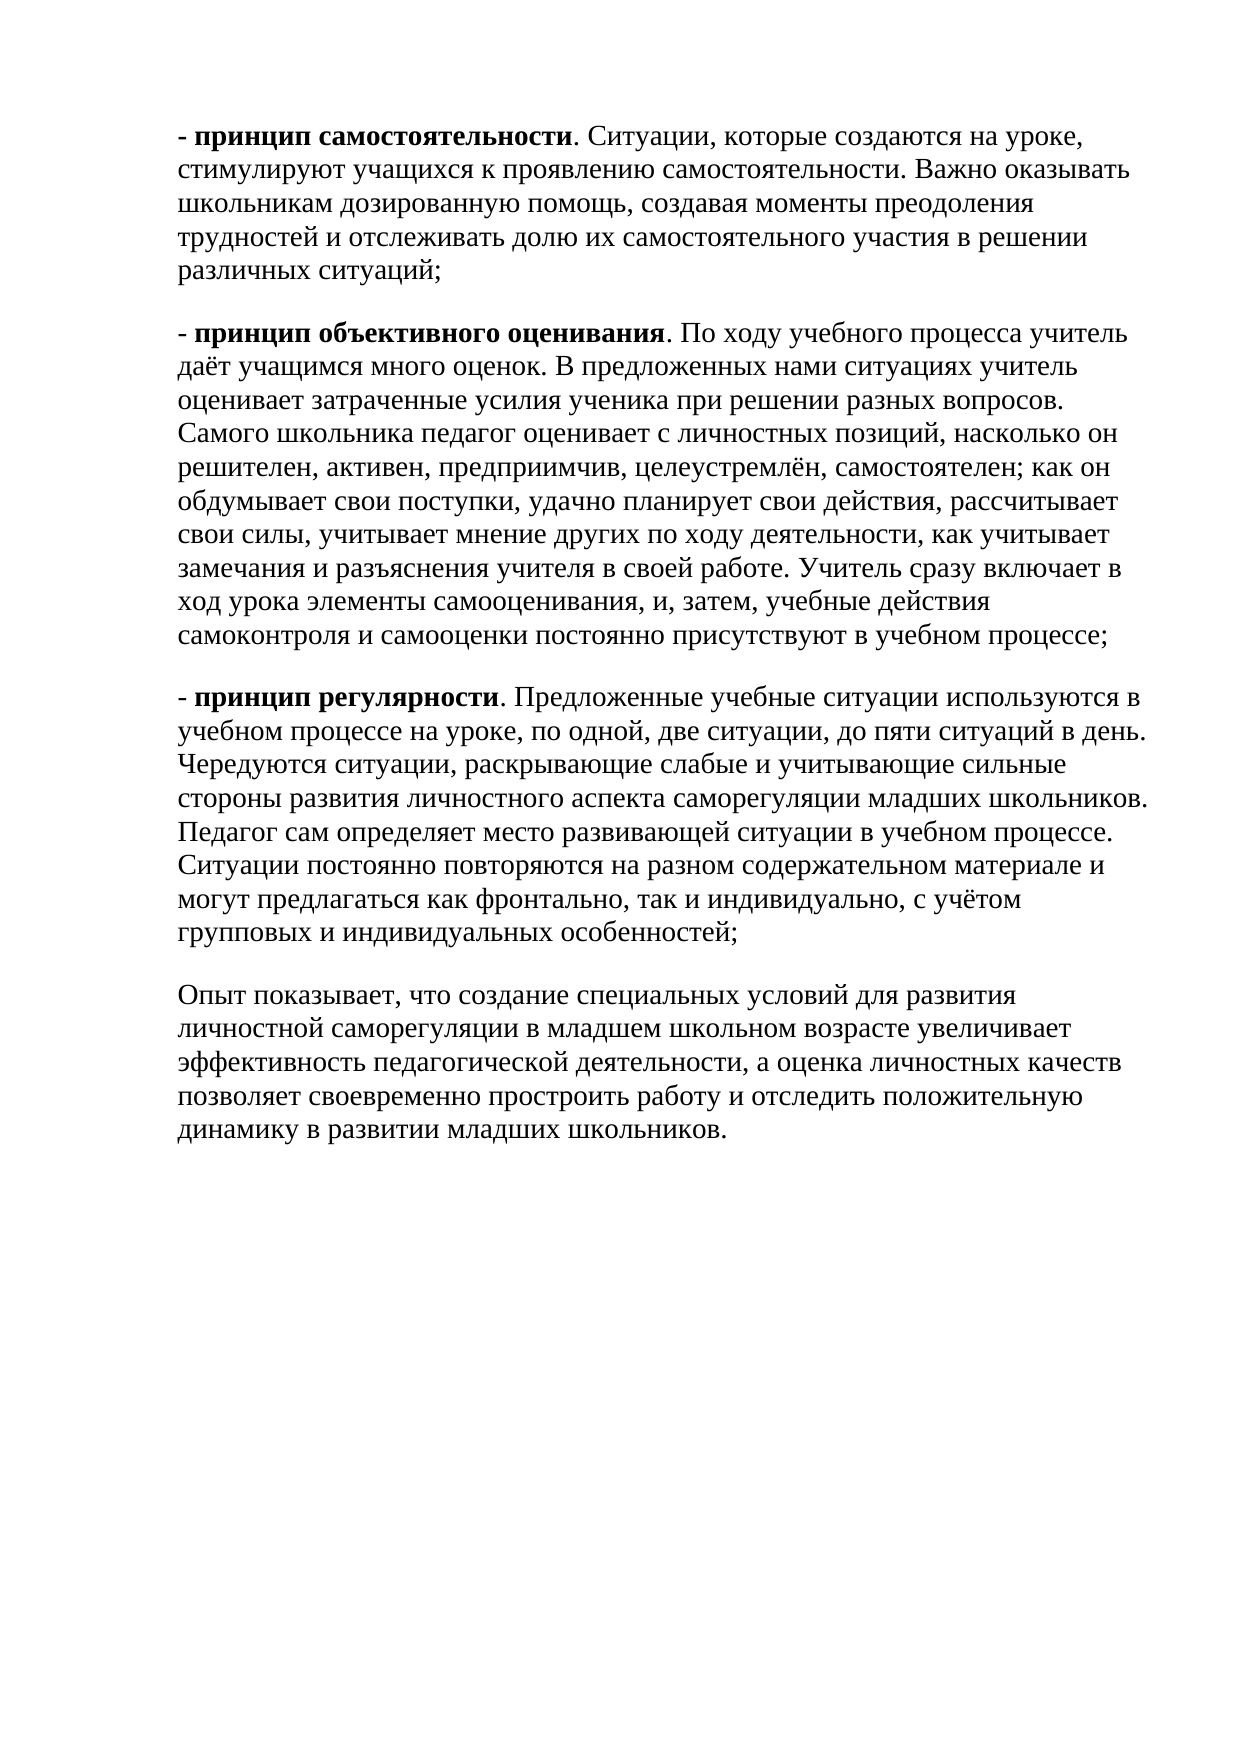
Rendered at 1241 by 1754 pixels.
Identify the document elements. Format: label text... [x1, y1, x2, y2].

text - принцип объективного оценивания. По ходу учебного процесса учитель даёт учащимся много оценок. В предложенных нами ситуациях учитель оценивает затраченные усилия ученика при решении разных вопросов. Самого школьника педагог оценивает с личностных позиций, насколько он решителен, активен, предприимчив, целеустремлён, самостоятелен; как он обдумывает свои поступки, удачно планирует свои действия, рассчитывает свои силы, учитывает мнение других по ходу деятельности, как учитывает замечания и разъяснения учителя в своей работе. Учитель сразу включает в ход урока элементы самооценивания, и, затем, учебные действия самоконтроля и самооценки постоянно присутствуют в учебном процессе; [177, 315, 1152, 650]
text - принцип самостоятельности. Ситуации, которые создаются на уроке, стимулируют учащихся к проявлению самостоятельности. Важно оказывать школьникам дозированную помощь, создавая моменты преодоления трудностей и отслеживать долю их самостоятельного участия в решении различных ситуаций; [177, 118, 1152, 286]
text Опыт показывает, что создание специальных условий для развития личностной саморегуляции в младшем школьном возрасте увеличивает эффективность педагогической деятельности, а оценка личностных качеств позволяет своевременно простроить работу и отследить положительную динамику в развитии младших школьников. [177, 977, 1152, 1145]
text - принцип регулярности. Предложенные учебные ситуации используются в учебном процессе на уроке, по одной, две ситуации, до пяти ситуаций в день. Чередуются ситуации, раскрывающие слабые и учитывающие сильные стороны развития личностного аспекта саморегуляции младших школьников. Педагог сам определяет место развивающей ситуации в учебном процессе. Ситуации постоянно повторяются на разном содержательном материале и могут предлагаться как фронтально, так и индивидуально, с учётом групповых и индивидуальных особенностей; [177, 679, 1152, 948]
